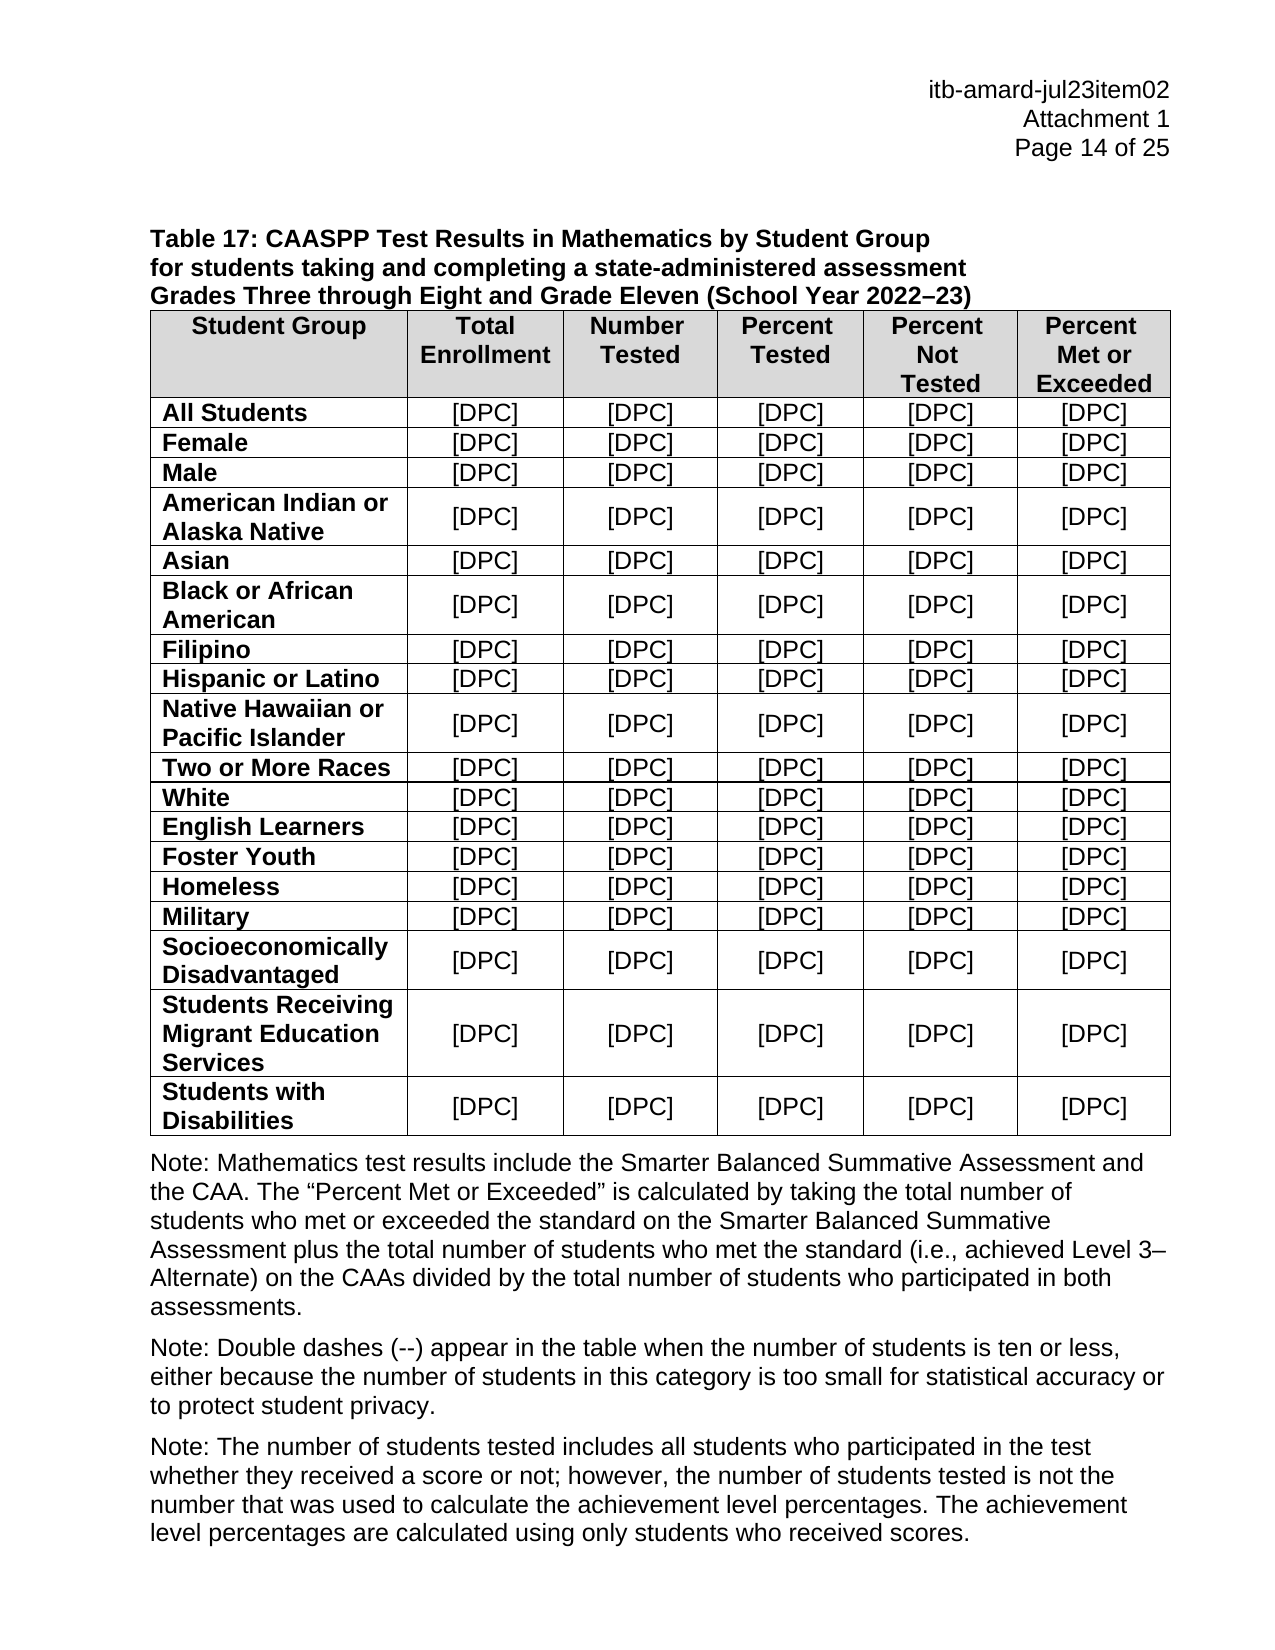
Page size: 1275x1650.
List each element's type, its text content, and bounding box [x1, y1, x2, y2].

table_cell [DPC] [718, 902, 863, 930]
table_cell [DPC] [1018, 931, 1170, 989]
text Note: Double dashes (--) appear in the table when the number of students is ten or less, either because the number of students in this category is too small for statistical accuracy or to protect student privacy. [150, 1333, 1170, 1419]
table_cell [DPC] [408, 546, 563, 575]
table_cell [DPC] [408, 398, 563, 427]
table_cell Black or African American [151, 576, 407, 633]
table_cell Hispanic or Latino [151, 664, 407, 693]
table_cell [DPC] [408, 576, 563, 633]
table_cell [DPC] [1018, 872, 1170, 901]
table_cell [DPC] [864, 931, 1017, 989]
table_cell [DPC] [408, 902, 563, 930]
table_cell [DPC] [718, 694, 863, 752]
table_cell Filipino [151, 635, 407, 663]
table_cell [DPC] [718, 635, 863, 663]
table_cell [DPC] [718, 428, 863, 457]
table_cell [DPC] [864, 990, 1017, 1076]
table_cell [DPC] [1018, 783, 1170, 811]
table_cell [DPC] [564, 694, 717, 752]
table_cell [DPC] [718, 576, 863, 633]
table_cell Female [151, 428, 407, 457]
text Note: The number of students tested includes all students who participated in the test whether they received a score or not; however, the number of students tested is not the number that was used to calculate the achievement level percentages. The achievement level percentages are calculated using only students who received scores. [150, 1432, 1170, 1547]
subtitle Table 17: CAASPP Test Results in Mathematics by Student Group [150, 224, 1170, 252]
table_cell Students Receiving Migrant Education Services [151, 990, 407, 1076]
table_cell Military [151, 902, 407, 930]
table_cell [DPC] [408, 694, 563, 752]
table_cell White [151, 783, 407, 811]
table_cell [DPC] [1018, 1077, 1170, 1135]
table_cell [DPC] [408, 1077, 563, 1135]
table_cell [DPC] [564, 1077, 717, 1135]
table_cell [DPC] [1018, 458, 1170, 487]
table_cell [DPC] [564, 664, 717, 693]
table_cell [DPC] [564, 931, 717, 989]
table_cell [DPC] [718, 664, 863, 693]
text Grades Three through Eight and Grade Eleven (School Year 2022–23) [150, 281, 1170, 310]
table_cell [DPC] [864, 872, 1017, 901]
table_header Percent Tested [718, 311, 863, 397]
table_header Percent Met or Exceeded [1018, 311, 1170, 397]
table_cell [DPC] [408, 812, 563, 841]
table_cell [DPC] [408, 458, 563, 487]
table_cell [DPC] [864, 458, 1017, 487]
table_cell [DPC] [1018, 398, 1170, 427]
table_cell American Indian or Alaska Native [151, 488, 407, 545]
table_cell [DPC] [564, 990, 717, 1076]
table_cell English Learners [151, 812, 407, 841]
table_header Student Group [151, 311, 407, 397]
table_cell [DPC] [864, 1077, 1017, 1135]
table_cell [DPC] [408, 635, 563, 663]
table_cell [DPC] [564, 458, 717, 487]
table_cell [DPC] [1018, 664, 1170, 693]
table_cell [DPC] [564, 753, 717, 781]
table_cell [DPC] [864, 576, 1017, 633]
table_cell Native Hawaiian or Pacific Islander [151, 694, 407, 752]
table_cell [DPC] [864, 664, 1017, 693]
table_cell [DPC] [718, 488, 863, 545]
table_cell [DPC] [1018, 428, 1170, 457]
table_cell [DPC] [564, 398, 717, 427]
table_cell [DPC] [564, 842, 717, 871]
table_cell Foster Youth [151, 842, 407, 871]
table_cell [DPC] [1018, 546, 1170, 575]
table_cell [DPC] [718, 812, 863, 841]
table_cell [DPC] [408, 783, 563, 811]
table_cell [DPC] [408, 753, 563, 781]
table_cell [DPC] [1018, 902, 1170, 930]
table_cell [DPC] [1018, 488, 1170, 545]
table_cell [DPC] [564, 902, 717, 930]
table_cell [DPC] [718, 546, 863, 575]
table_cell [DPC] [718, 398, 863, 427]
table_cell [DPC] [1018, 694, 1170, 752]
table_cell [DPC] [718, 842, 863, 871]
table_cell [DPC] [864, 398, 1017, 427]
table_cell [DPC] [864, 783, 1017, 811]
table_cell [DPC] [718, 458, 863, 487]
table_cell [DPC] [718, 753, 863, 781]
table_cell [DPC] [408, 872, 563, 901]
table_header Number Tested [564, 311, 717, 397]
table_cell [DPC] [718, 931, 863, 989]
table_cell [DPC] [1018, 576, 1170, 633]
text Note: Mathematics test results include the Smarter Balanced Summative Assessment and the CAA. The “Percent Met or Exceeded” is calculated by taking the total number of students who met or exceeded the standard on the Smarter Balanced Summative Assessment plus the total number of students who met the standard (i.e., achieved Level 3–Alternate) on the CAAs divided by the total number of students who participated in both assessments. [150, 1148, 1170, 1321]
table_cell [DPC] [564, 872, 717, 901]
table_cell [DPC] [1018, 842, 1170, 871]
table_cell [DPC] [864, 902, 1017, 930]
table_cell Two or More Races [151, 753, 407, 781]
table_cell [DPC] [718, 872, 863, 901]
table_cell [DPC] [864, 546, 1017, 575]
table_cell [DPC] [864, 635, 1017, 663]
table_cell [DPC] [564, 428, 717, 457]
table_cell [DPC] [408, 990, 563, 1076]
table_cell [DPC] [564, 783, 717, 811]
table_cell [DPC] [864, 428, 1017, 457]
table_cell Students with Disabilities [151, 1077, 407, 1135]
table_cell [DPC] [864, 488, 1017, 545]
table_cell [DPC] [408, 488, 563, 545]
table_header Percent Not Tested [864, 311, 1017, 397]
table_cell [DPC] [564, 635, 717, 663]
table_cell [DPC] [718, 1077, 863, 1135]
table_cell Socioeconomically Disadvantaged [151, 931, 407, 989]
table_cell [DPC] [408, 842, 563, 871]
table_cell [DPC] [864, 753, 1017, 781]
table_cell [DPC] [864, 694, 1017, 752]
table_cell [DPC] [864, 842, 1017, 871]
table_cell [DPC] [408, 931, 563, 989]
table_cell [DPC] [1018, 812, 1170, 841]
table_cell [DPC] [564, 812, 717, 841]
table_cell [DPC] [564, 546, 717, 575]
table_cell [DPC] [718, 783, 863, 811]
table_cell All Students [151, 398, 407, 427]
table_cell Homeless [151, 872, 407, 901]
table_cell Male [151, 458, 407, 487]
table_cell [DPC] [564, 488, 717, 545]
table_cell [DPC] [408, 664, 563, 693]
table_cell [DPC] [1018, 635, 1170, 663]
table_cell [DPC] [408, 428, 563, 457]
table_cell [DPC] [564, 576, 717, 633]
table_header Total Enrollment [408, 311, 563, 397]
table_cell [DPC] [1018, 990, 1170, 1076]
table_cell [DPC] [1018, 753, 1170, 781]
table_cell Asian [151, 546, 407, 575]
table_cell [DPC] [864, 812, 1017, 841]
table_cell [DPC] [718, 990, 863, 1076]
text for students taking and completing a state-administered assessment [150, 252, 1170, 281]
